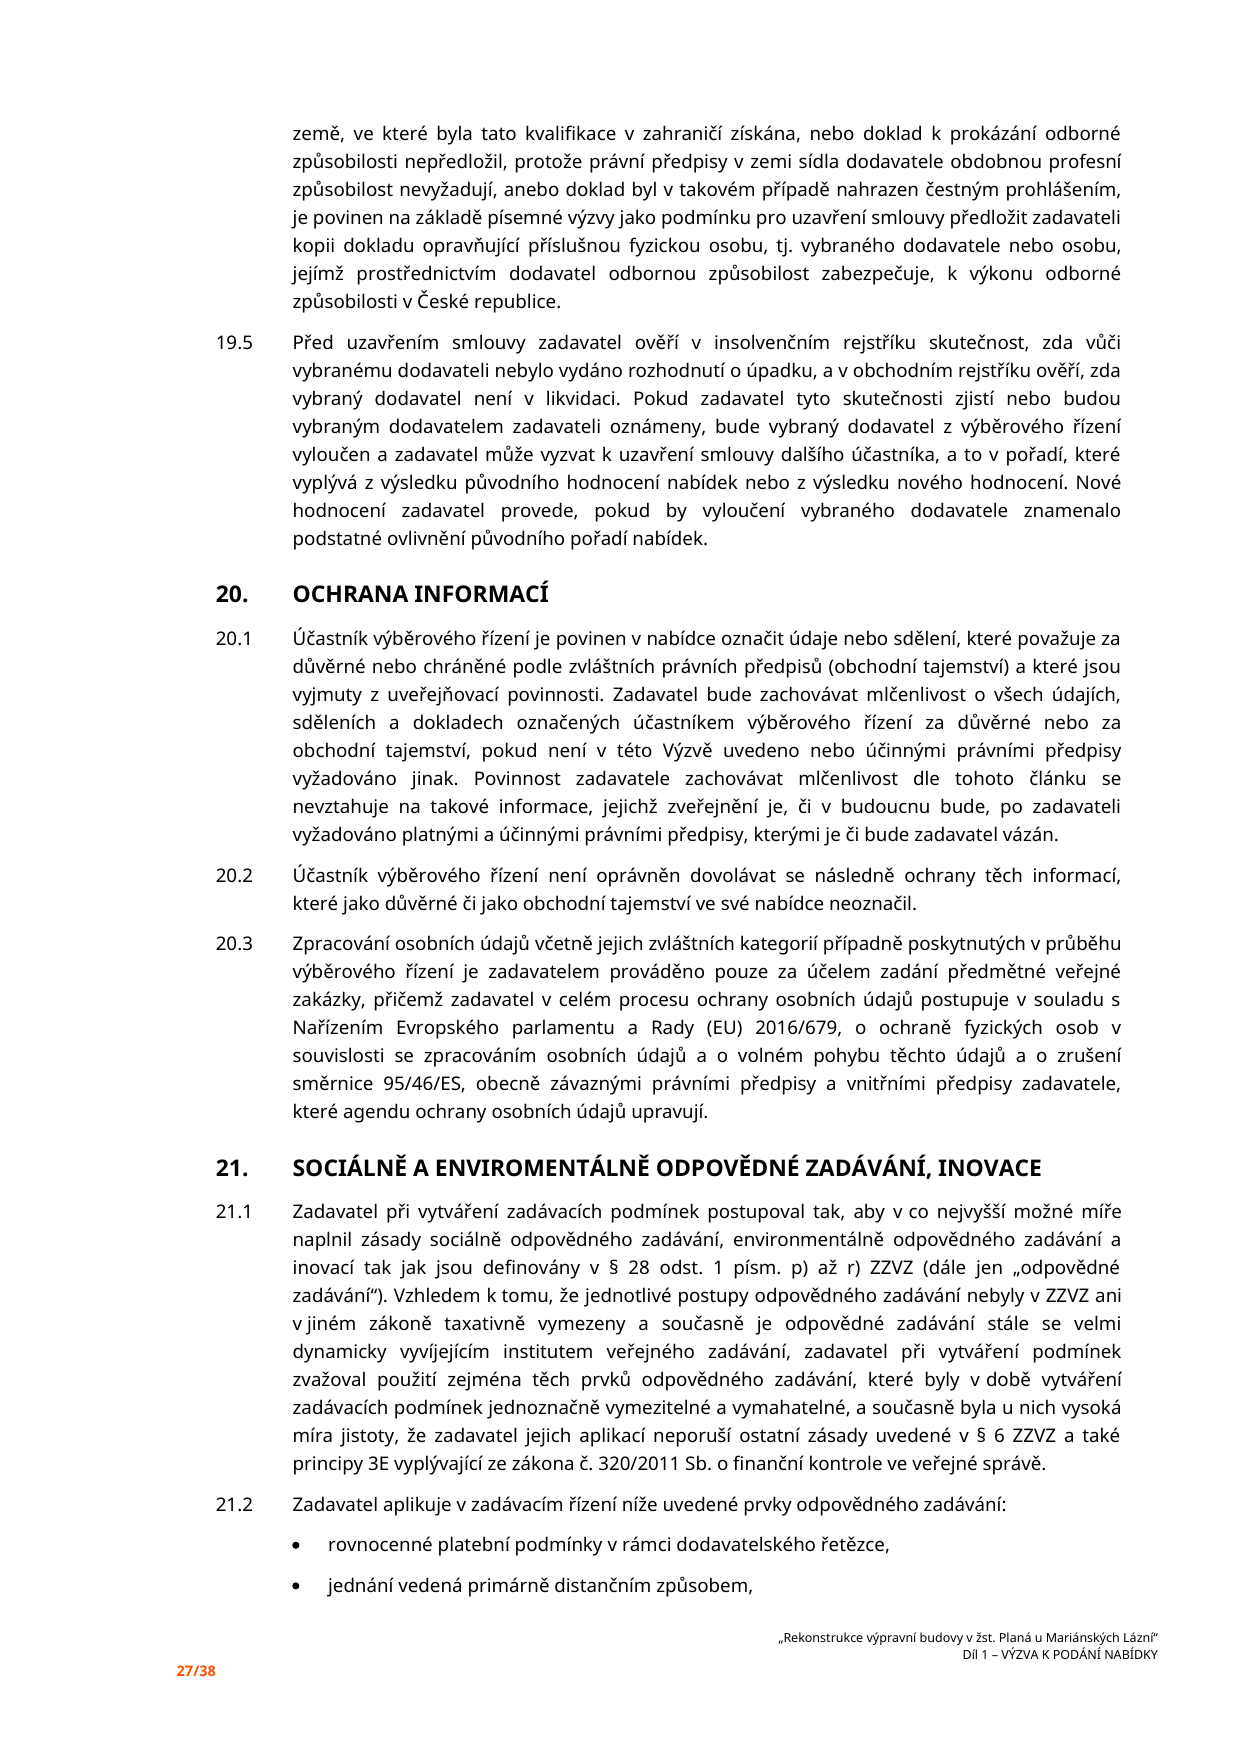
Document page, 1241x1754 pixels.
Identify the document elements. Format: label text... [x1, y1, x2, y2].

text Účastník výběrového řízení je povinen v nabídce označit údaje nebo sdělení, které považuje za důvěrné nebo chráněné podle zvláštních právních předpisů (obchodní tajemství) a které jsou vyjmuty z uveřejňovací povinnosti. Zadavatel bude zachovávat mlčenlivost o všech údajích, sděleních a dokladech označených účastníkem výběrového řízení za důvěrné nebo za obchodní tajemství, pokud není v této Výzvě uvedeno nebo účinnými právními předpisy vyžadováno jinak. Povinnost zadavatele zachovávat mlčenlivost dle tohoto článku se nevztahuje na takové informace, jejichž zveřejnění je, či v budoucnu bude, po zadavateli vyžadováno platnými a účinnými právními předpisy, kterými je či bude zadavatel vázán. [216, 625, 1122, 847]
text Zpracování osobních údajů včetně jejich zvláštních kategorií případně poskytnutých v průběhu výběrového řízení je zadavatelem prováděno pouze za účelem zadání předmětné veřejné zakázky, přičemž zadavatel v celém procesu ochrany osobních údajů postupuje v souladu s Nařízením Evropského parlamentu a Rady (EU) 2016/679, o ochraně fyzických osob v souvislosti se zpracováním osobních údajů a o volném pohybu těchto údajů a o zrušení směrnice 95/46/ES, obecně závaznými právními předpisy a vnitřními předpisy zadavatele, které agendu ochrany osobních údajů upravují. [216, 931, 1122, 1124]
text OCHRANA INFORMACÍ [216, 578, 1122, 610]
text rovnocenné platební podmínky v rámci dodavatelského řetězce, [292, 1532, 1122, 1557]
text Před uzavřením smlouvy zadavatel ověří v insolvenčním rejstříku skutečnost, zda vůči vybranému dodavateli nebylo vydáno rozhodnutí o úpadku, a v obchodním rejstříku ověří, zda vybraný dodavatel není v likvidaci. Pokud zadavatel tyto skutečnosti zjistí nebo budou vybraným dodavatelem zadavateli oznámeny, bude vybraný dodavatel z výběrového řízení vyloučen a zadavatel může vyzvat k uzavření smlouvy dalšího účastníka, a to v pořadí, které vyplývá z výsledku původního hodnocení nabídek nebo z výsledku nového hodnocení. Nové hodnocení zadavatel provede, pokud by vyloučení vybraného dodavatele znamenalo podstatné ovlivnění původního pořadí nabídek. [216, 329, 1122, 551]
text Účastník výběrového řízení není oprávněn dovolávat se následně ochrany těch informací, které jako důvěrné či jako obchodní tajemství ve své nabídce neoznačil. [216, 862, 1122, 916]
text SOCIÁLNĚ A ENVIROMENTÁLNĚ ODPOVĚDNÉ ZADÁVÁNÍ, INOVACE [216, 1152, 1122, 1183]
text Zadavatel aplikuje v zadávacím řízení níže uvedené prvky odpovědného zadávání: [216, 1491, 1122, 1517]
text Zadavatel při vytváření zadávacích podmínek postupoval tak, aby v co nejvyšší možné míře naplnil zásady sociálně odpovědného zadávání, environmentálně odpovědného zadávání a inovací tak jak jsou definovány v § 28 odst. 1 písm. p) až r) ZZVZ (dále jen „odpovědné zadávání“). Vzhledem k tomu, že jednotlivé postupy odpovědného zadávání nebyly v ZZVZ ani v jiném zákoně taxativně vymezeny a současně je odpovědné zadávání stále se velmi dynamicky vyvíjejícím institutem veřejného zadávání, zadavatel při vytváření podmínek zvažoval použití zejména těch prvků odpovědného zadávání, které byly v době vytváření zadávacích podmínek jednoznačně vymezitelné a vymahatelné, a současně byla u nich vysoká míra jistoty, že zadavatel jejich aplikací neporuší ostatní zásady uvedené v § 6 ZZVZ a také principy 3E vyplývající ze zákona č. 320/2011 Sb. o finanční kontrole ve veřejné správě. [216, 1198, 1122, 1476]
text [216, 121, 1122, 314]
text jednání vedená primárně distančním způsobem, [292, 1572, 1122, 1598]
